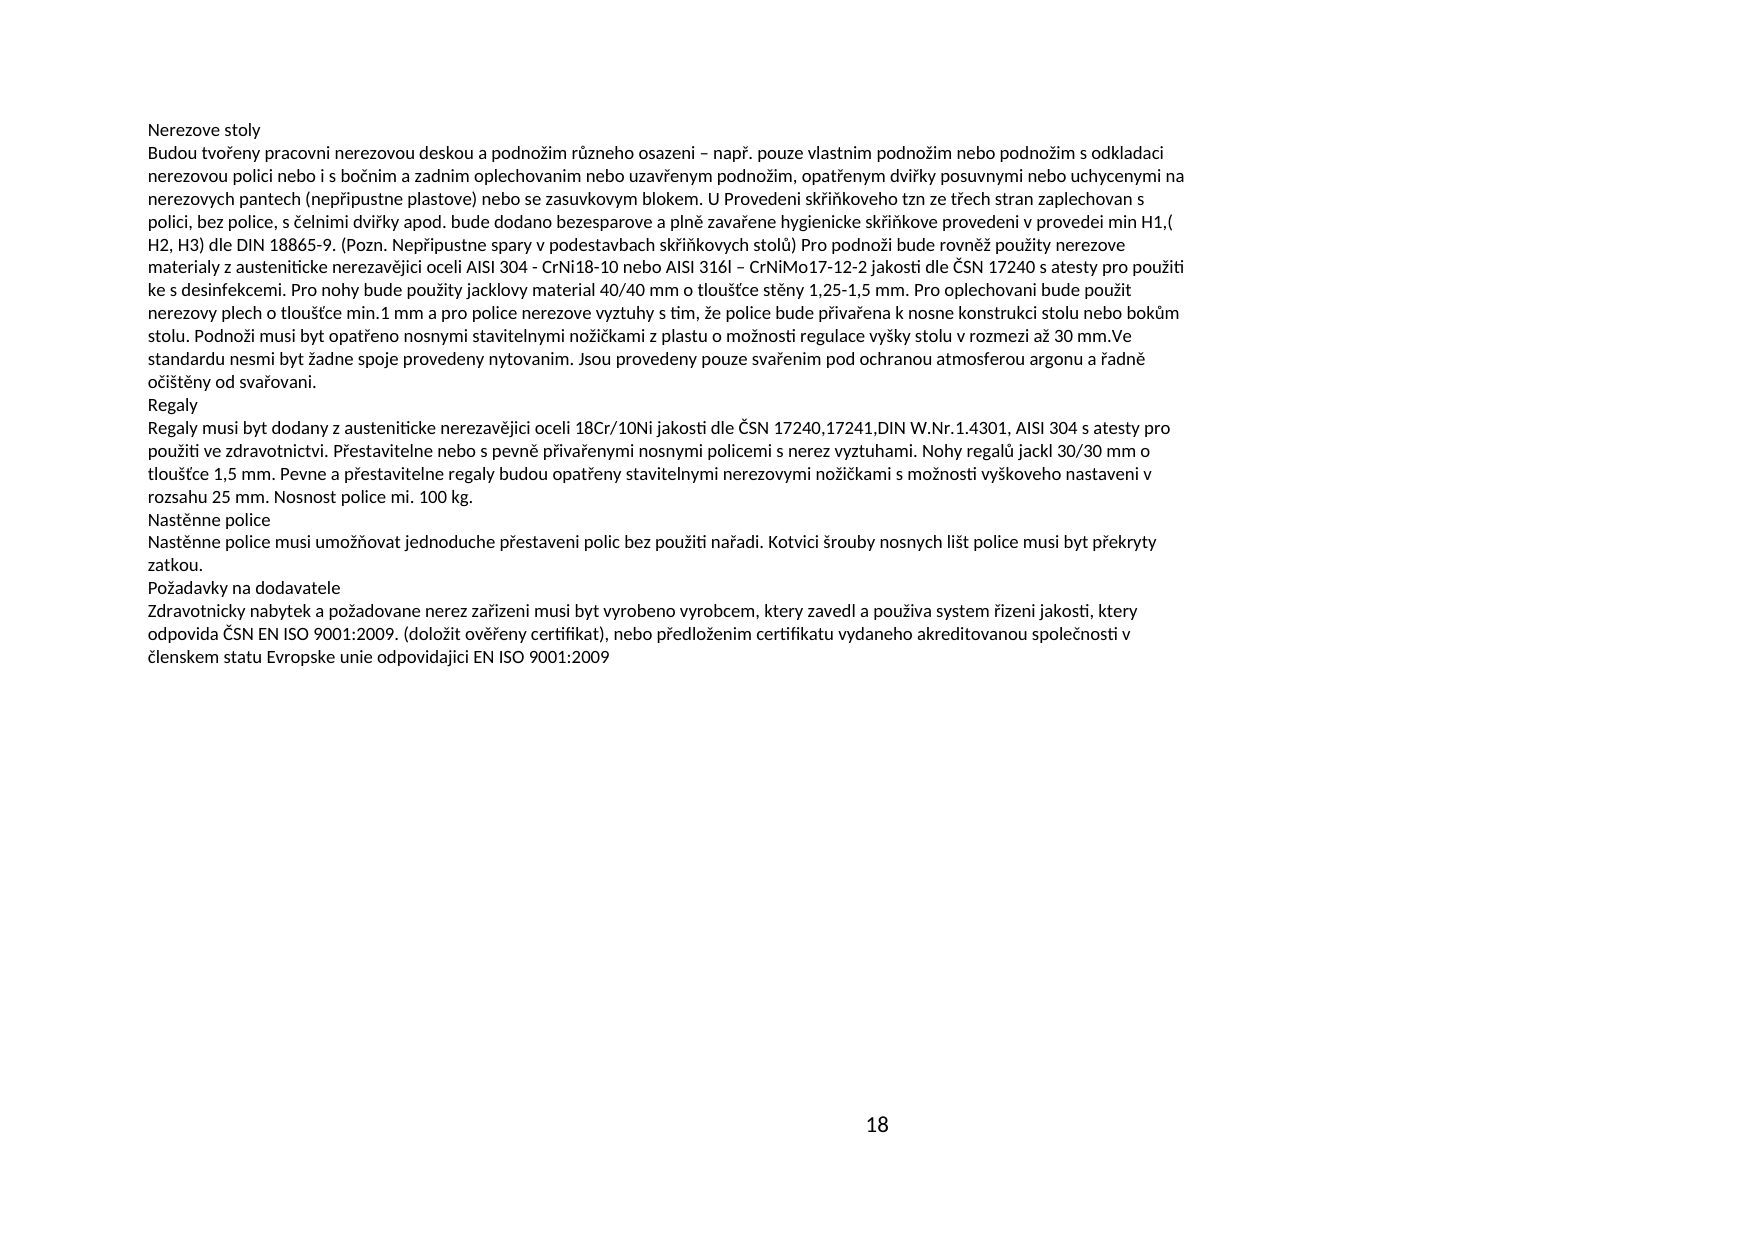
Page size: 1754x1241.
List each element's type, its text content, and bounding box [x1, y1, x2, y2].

text tloušťce 1,5 mm. Pevne a přestavitelne regaly budou opatřeny stavitelnymi nerezovymi nožičkami s možnosti vyškoveho nastaveni v [148, 462, 1606, 485]
text zatkou. [148, 553, 1606, 576]
text Nastěnne police musi umožňovat jednoduche přestaveni polic bez použiti nařadi. Kotvici šrouby nosnych lišt police musi byt překryty [148, 531, 1606, 553]
text materialy z austeniticke nerezavějici oceli AISI 304 - CrNi18-10 nebo AISI 316l – CrNiMo17-12-2 jakosti dle ČSN 17240 s atesty pro použiti [148, 256, 1606, 278]
text Nastěnne police [148, 508, 1606, 531]
text očištěny od svařovani. [148, 370, 1606, 393]
text Požadavky na dodavatele [148, 576, 1606, 599]
text odpovida ČSN EN ISO 9001:2009. (doložit ověřeny certifikat), nebo předloženim certifikatu vydaneho akreditovanou společnosti v [148, 622, 1606, 645]
text Nerezove stoly [148, 118, 1606, 141]
text ke s desinfekcemi. Pro nohy bude použity jacklovy material 40/40 mm o tloušťce stěny 1,25-1,5 mm. Pro oplechovani bude použit [148, 278, 1606, 301]
text rozsahu 25 mm. Nosnost police mi. 100 kg. [148, 485, 1606, 508]
text Regaly musi byt dodany z austeniticke nerezavějici oceli 18Cr/10Ni jakosti dle ČSN 17240,17241,DIN W.Nr.1.4301, AISI 304 s atesty pro [148, 416, 1606, 439]
text nerezovych pantech (nepřipustne plastove) nebo se zasuvkovym blokem. U Provedeni skřiňkoveho tzn ze třech stran zaplechovan s [148, 187, 1606, 210]
text stolu. Podnoži musi byt opatřeno nosnymi stavitelnymi nožičkami z plastu o možnosti regulace vyšky stolu v rozmezi až 30 mm.Ve [148, 324, 1606, 347]
text H2, H3) dle DIN 18865-9. (Pozn. Nepřipustne spary v podestavbach skřiňkovych stolů) Pro podnoži bude rovněž použity nerezove [148, 233, 1606, 256]
text standardu nesmi byt žadne spoje provedeny nytovanim. Jsou provedeny pouze svařenim pod ochranou atmosferou argonu a řadně [148, 347, 1606, 370]
text členskem statu Evropske unie odpovidajici EN ISO 9001:2009 [148, 645, 1606, 668]
text polici, bez police, s čelnimi dviřky apod. bude dodano bezesparove a plně zavařene hygienicke skřiňkove provedeni v provedei min H1,( [148, 210, 1606, 233]
text použiti ve zdravotnictvi. Přestavitelne nebo s pevně přivařenymi nosnymi policemi s nerez vyztuhami. Nohy regalů jackl 30/30 mm o [148, 439, 1606, 462]
text nerezovy plech o tloušťce min.1 mm a pro police nerezove vyztuhy s tim, že police bude přivařena k nosne konstrukci stolu nebo bokům [148, 301, 1606, 324]
text Zdravotnicky nabytek a požadovane nerez zařizeni musi byt vyrobeno vyrobcem, ktery zavedl a použiva system řizeni jakosti, ktery [148, 599, 1606, 622]
text nerezovou polici nebo i s bočnim a zadnim oplechovanim nebo uzavřenym podnožim, opatřenym dviřky posuvnymi nebo uchycenymi na [148, 164, 1606, 187]
text Budou tvořeny pracovni nerezovou deskou a podnožim různeho osazeni – např. pouze vlastnim podnožim nebo podnožim s odkladaci [148, 141, 1606, 164]
text Regaly [148, 393, 1606, 416]
